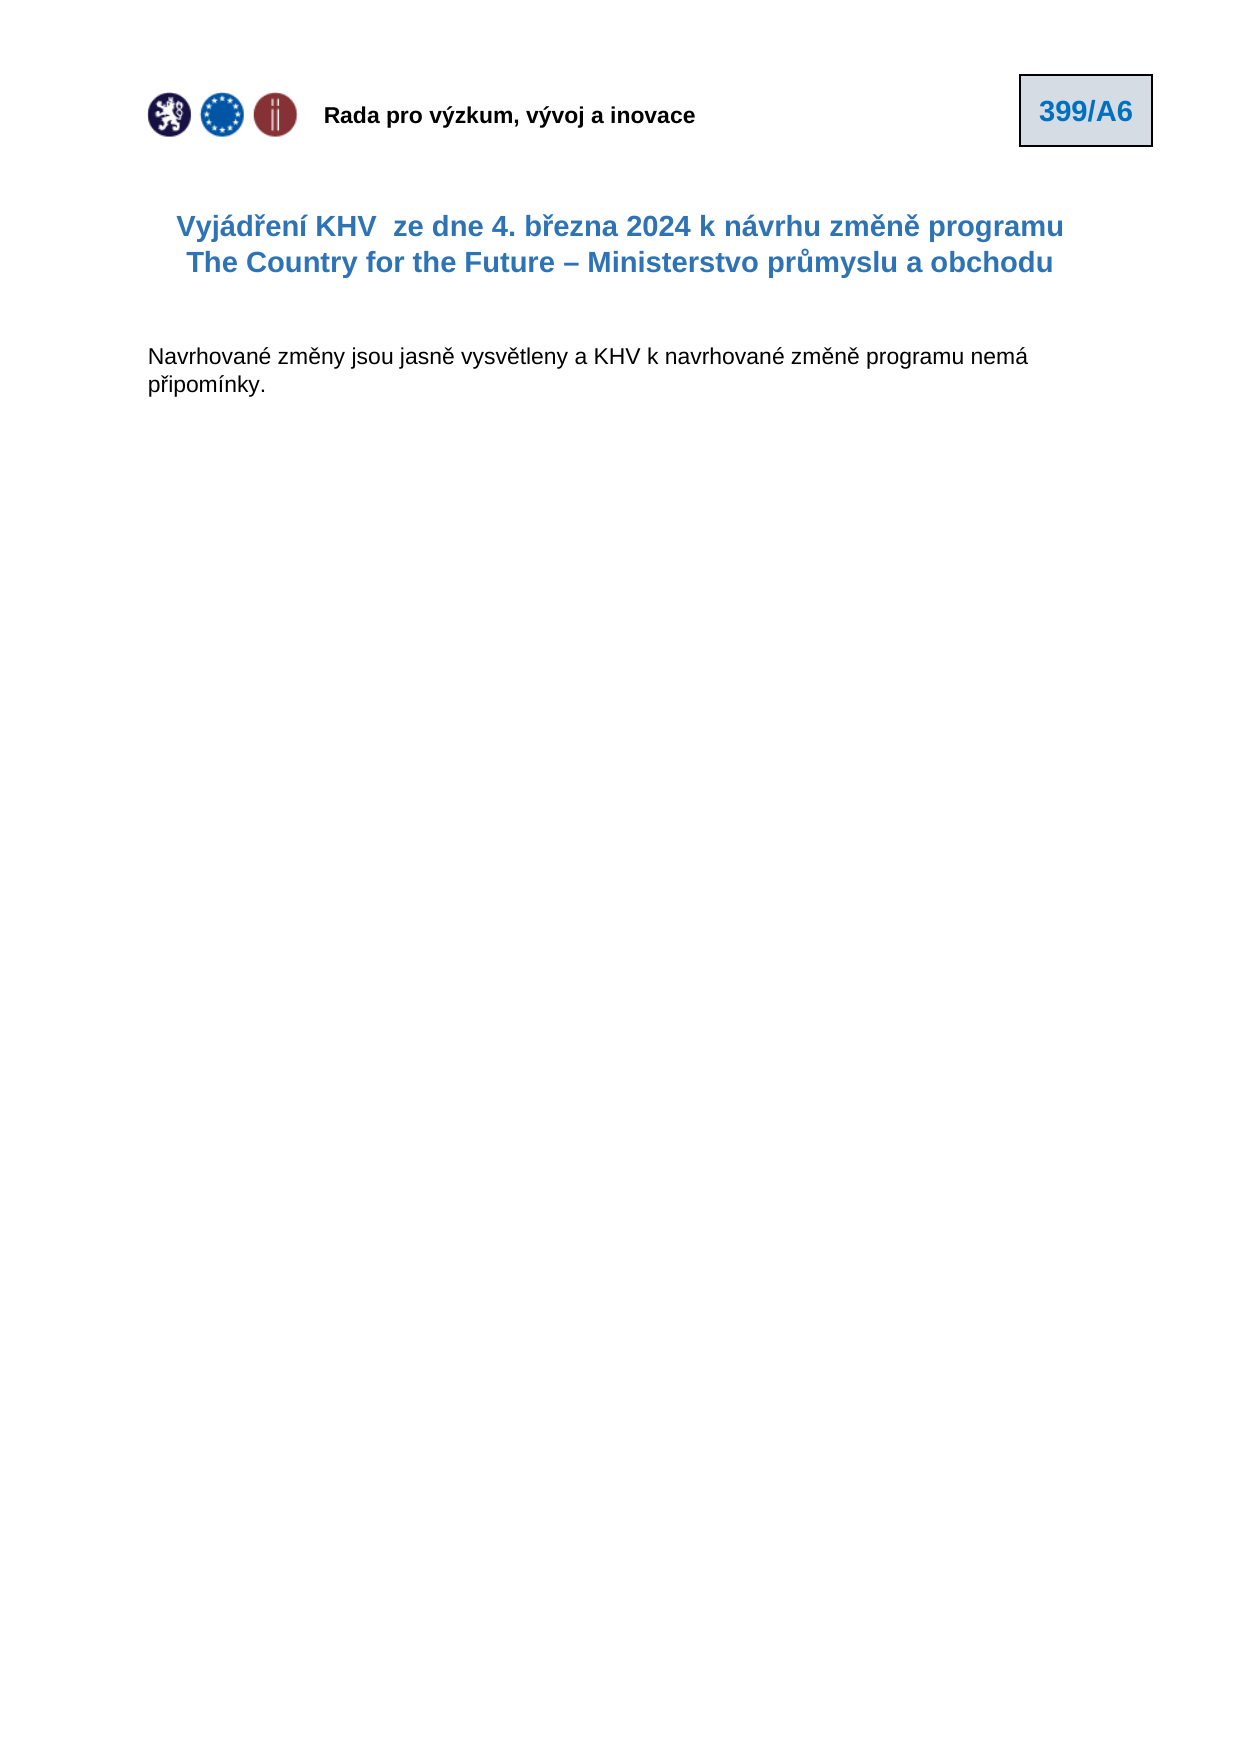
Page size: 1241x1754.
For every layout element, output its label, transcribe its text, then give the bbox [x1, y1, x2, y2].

text Navrhované změny jsou jasně vysvětleny a KHV k navrhované změně programu nemá připomínky. [148, 343, 1093, 398]
text Vyjádření KHV ze dne 4. března 2024 k návrhu změně programu The Country for the Future – Ministerstvo průmyslu a obchodu [148, 209, 1093, 278]
picture [147, 92, 298, 138]
